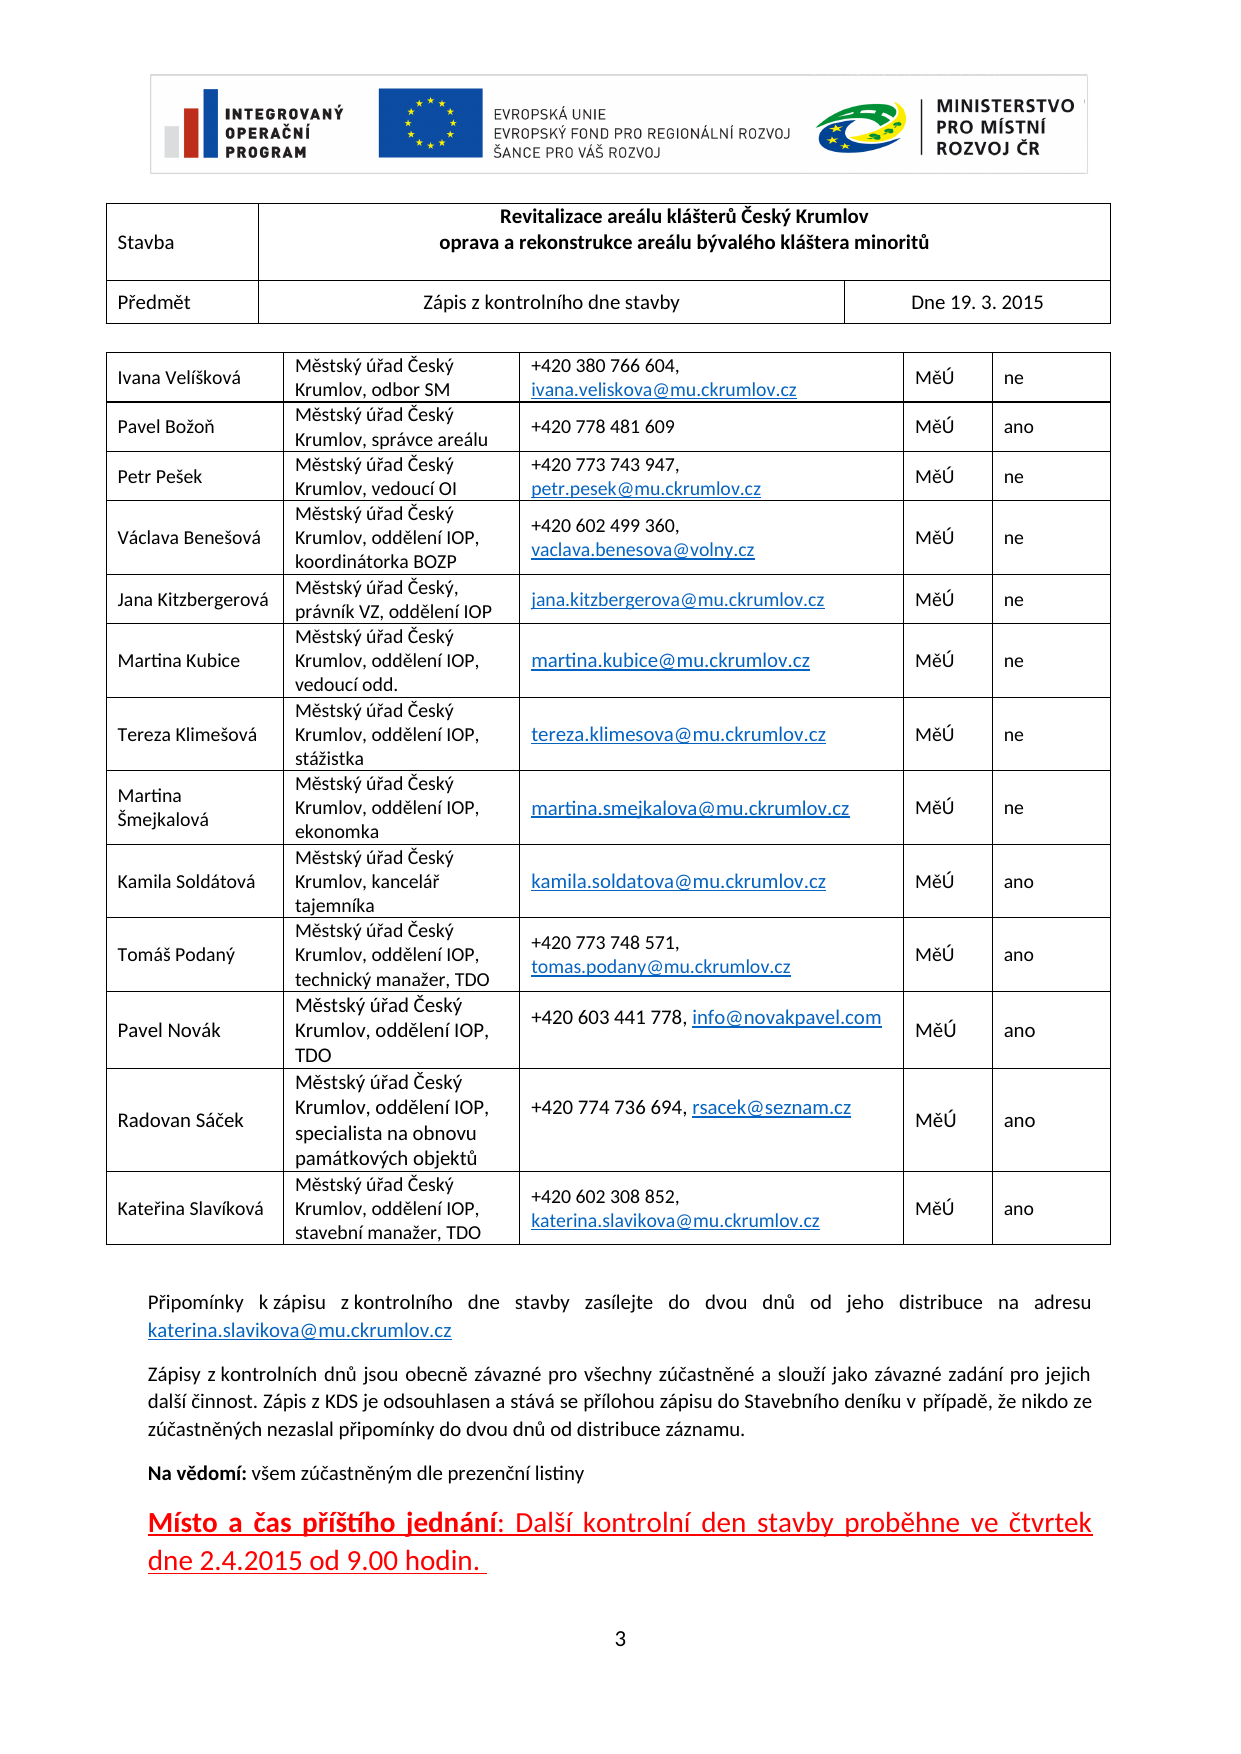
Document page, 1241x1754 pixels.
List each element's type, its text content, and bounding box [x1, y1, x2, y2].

table_cell ano [993, 918, 1110, 991]
table_cell martina.smejkalova@mu.ckrumlov.cz [520, 771, 903, 844]
table_cell Radovan Sáček [107, 1069, 283, 1171]
table_cell MěÚ [904, 452, 992, 500]
table_cell Martina Kubice [107, 624, 283, 697]
table_cell MěÚ [904, 353, 992, 401]
table_cell Městský úřad Český Krumlov, kancelář tajemníka [284, 845, 519, 917]
table_cell Městský úřad Český, právník VZ, oddělení IOP [284, 575, 519, 623]
table_cell MěÚ [904, 624, 992, 697]
table_cell +420 380 766 604, ivana.veliskova@mu.ckrumlov.cz [520, 353, 903, 401]
table_cell Městský úřad Český Krumlov, odbor SM [284, 353, 519, 401]
table_cell MěÚ [904, 403, 992, 451]
table_cell MěÚ [904, 771, 992, 844]
table_cell Městský úřad Český Krumlov, správce areálu [284, 403, 519, 451]
table_cell Kateřina Slavíková [107, 1172, 283, 1244]
table_cell Tomáš Podaný [107, 918, 283, 991]
table_cell Městský úřad Český Krumlov, oddělení IOP, vedoucí odd. [284, 624, 519, 697]
table_cell ne [993, 575, 1110, 623]
text Místo a čas příštího jednání: Další kontrolní den stavby proběhne ve čtvrtek dne 2.4.2015 od 9.00 hodin. [148, 1504, 1093, 1534]
table_cell ne [993, 624, 1110, 697]
table_cell Jana Kitzbergerová [107, 575, 283, 623]
picture [147, 73, 1093, 175]
table_cell ne [993, 501, 1110, 574]
table_cell MěÚ [904, 845, 992, 917]
table_cell Městský úřad Český Krumlov, oddělení IOP, koordinátorka BOZP [284, 501, 519, 574]
table_cell MěÚ [904, 1172, 992, 1244]
table_cell kamila.soldatova@mu.ckrumlov.cz [520, 845, 903, 917]
table_cell tereza.klimesova@mu.ckrumlov.cz [520, 698, 903, 770]
table_cell martina.kubice@mu.ckrumlov.cz [520, 624, 903, 697]
table_cell Městský úřad Český Krumlov, oddělení IOP, TDO [284, 992, 519, 1068]
table_cell +420 603 441 778, info@novakpavel.com [520, 992, 903, 1068]
table_cell Petr Pešek [107, 452, 283, 500]
table_cell +420 773 743 947, petr.pesek@mu.ckrumlov.cz [520, 452, 903, 500]
table_cell +420 778 481 609 [520, 403, 903, 451]
table_cell Pavel Novák [107, 992, 283, 1068]
text Připomínky k zápisu z kontrolního dne stavby zasílejte do dvou dnů od jeho distribuce na adresu katerina.slavikova@mu.ckrumlov.cz [148, 1289, 1093, 1342]
table_cell Městský úřad Český Krumlov, oddělení IOP, specialista na obnovu památkových objektů [284, 1069, 519, 1171]
table_cell MěÚ [904, 501, 992, 574]
table_cell Martina Šmejkalová [107, 771, 283, 844]
text Místo a čas příštího jednání: Další kontrolní den stavby proběhne ve čtvrtek dne 2.4.2015 od 9.00 hodin. [148, 1536, 1093, 1578]
table_cell Městský úřad Český Krumlov, oddělení IOP, technický manažer, TDO [284, 918, 519, 991]
table_cell Ivana Velíšková [107, 353, 283, 401]
table_cell MěÚ [904, 918, 992, 991]
table_cell Kamila Soldátová [107, 845, 283, 917]
table_cell ne [993, 771, 1110, 844]
table_cell jana.kitzbergerova@mu.ckrumlov.cz [520, 575, 903, 623]
table_cell Městský úřad Český Krumlov, oddělení IOP, stážistka [284, 698, 519, 770]
table_cell MěÚ [904, 1069, 992, 1171]
table_cell Městský úřad Český Krumlov, vedoucí OI [284, 452, 519, 500]
table_cell Pavel Božoň [107, 403, 283, 451]
table_cell +420 774 736 694, rsacek@seznam.cz [520, 1069, 903, 1171]
table_cell MěÚ [904, 698, 992, 770]
table_cell ano [993, 845, 1110, 917]
table_cell ano [993, 992, 1110, 1068]
table_cell ano [993, 403, 1110, 451]
table_cell Městský úřad Český Krumlov, oddělení IOP, stavební manažer, TDO [284, 1172, 519, 1244]
table_cell +420 773 748 571, tomas.podany@mu.ckrumlov.cz [520, 918, 903, 991]
table_cell Městský úřad Český Krumlov, oddělení IOP, ekonomka [284, 771, 519, 844]
table_cell Tereza Klimešová [107, 698, 283, 770]
table_cell ne [993, 353, 1110, 401]
table_cell +420 602 308 852, katerina.slavikova@mu.ckrumlov.cz [520, 1172, 903, 1244]
table_cell MěÚ [904, 992, 992, 1068]
table_cell MěÚ [904, 575, 992, 623]
text Na vědomí: všem zúčastněným dle prezenční listiny [148, 1460, 1093, 1485]
text Zápisy z kontrolních dnů jsou obecně závazné pro všechny zúčastněné a slouží jako závazné zadání pro jejich další činnost. Zápis z KDS je odsouhlasen a stává se přílohou zápisu do Stavebního deníku v případě, že nikdo ze zúčastněných nezaslal připomínky do dvou dnů od distribuce záznamu. [148, 1361, 1093, 1441]
table_cell ne [993, 452, 1110, 500]
table_cell ne [993, 698, 1110, 770]
table_cell ano [993, 1172, 1110, 1244]
table_cell ano [993, 1069, 1110, 1171]
table_cell +420 602 499 360, vaclava.benesova@volny.cz [520, 501, 903, 574]
table_cell Václava Benešová [107, 501, 283, 574]
